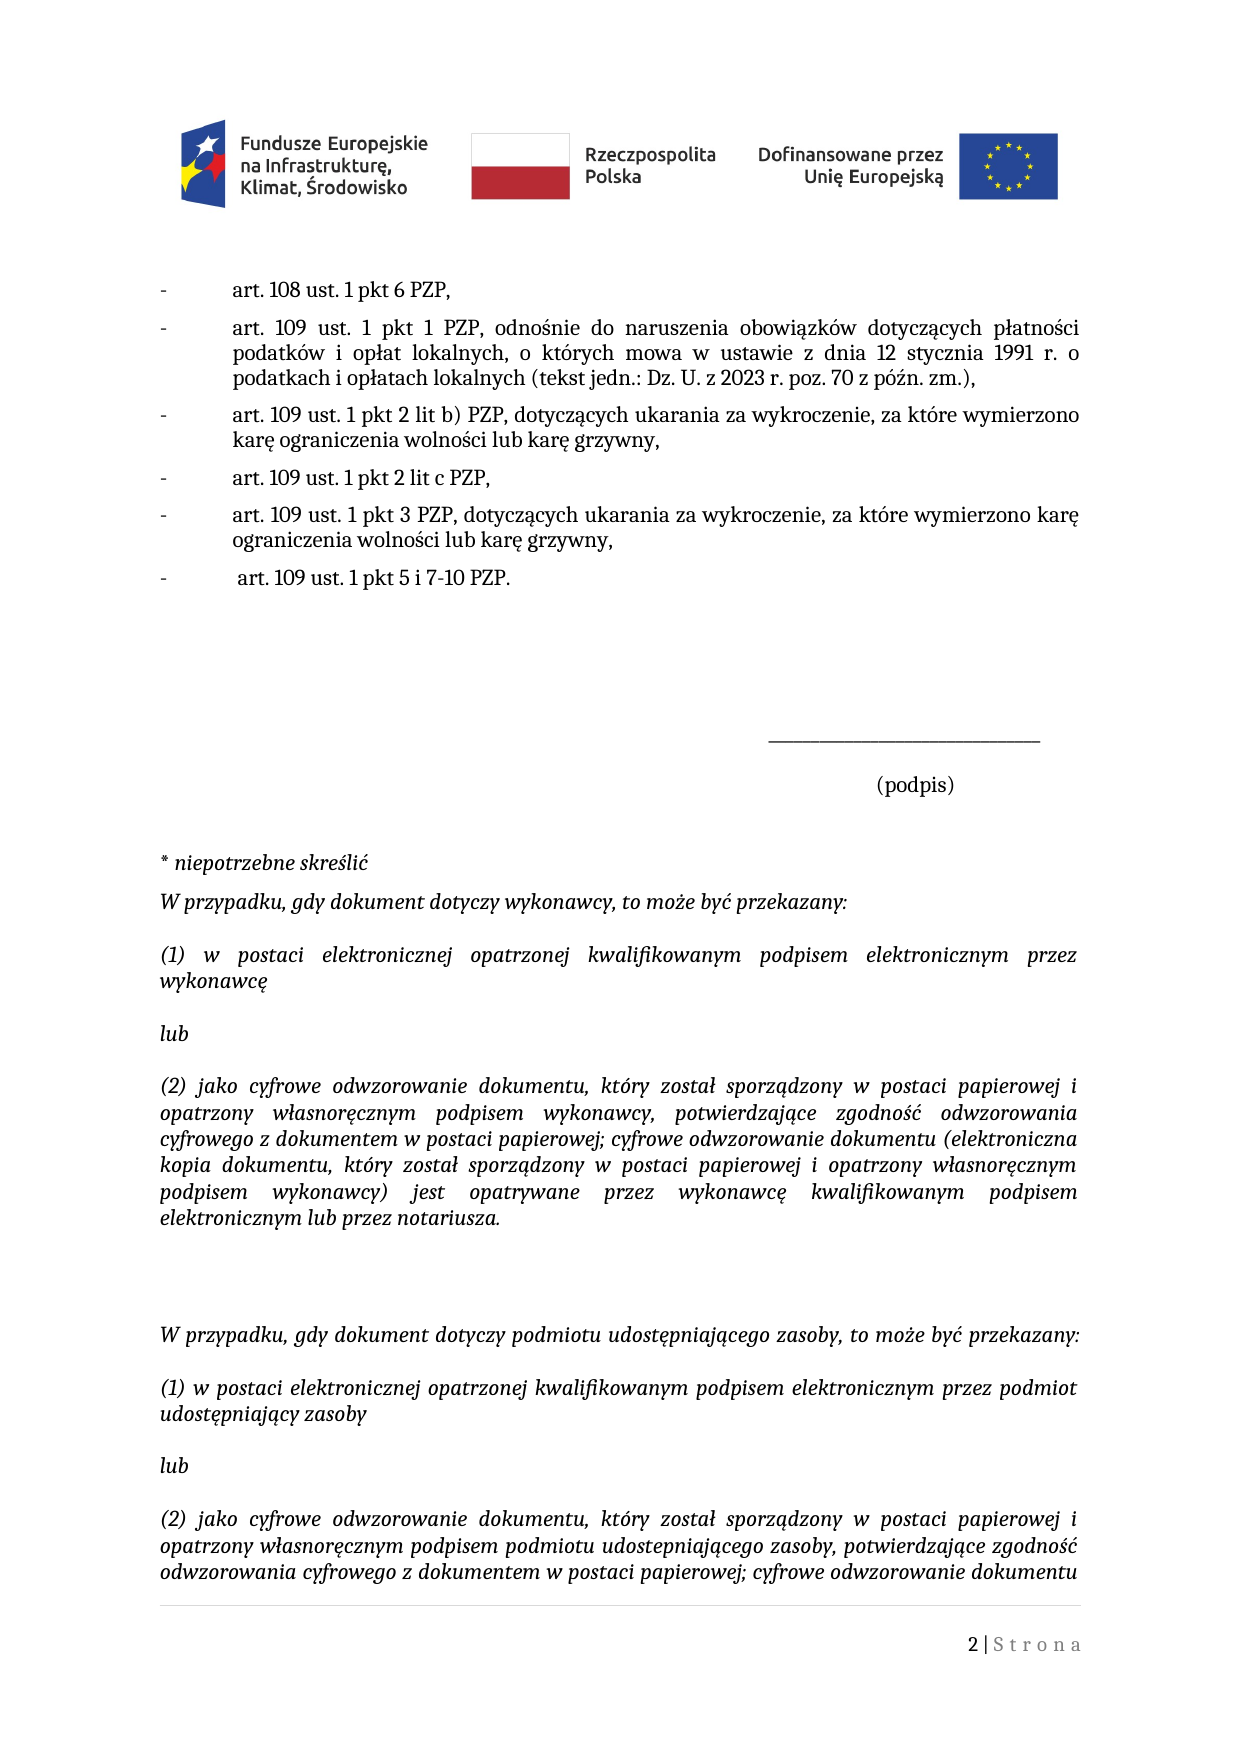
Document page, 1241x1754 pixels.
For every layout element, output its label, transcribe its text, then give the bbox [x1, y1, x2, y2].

text * niepotrzebne skreślić [159, 850, 1081, 876]
picture [159, 97, 1081, 230]
text - art. 109 ust. 1 pkt 5 i 7-10 PZP. [159, 565, 1081, 590]
text - art. 108 ust. 1 pkt 6 PZP, [159, 278, 1081, 303]
text - art. 109 ust. 1 pkt 2 lit c PZP, [159, 465, 1081, 490]
text - art. 109 ust. 1 pkt 2 lit b) PZP, dotyczących ukarania za wykroczenie, za które wymierzono karę ograniczenia wolności lub karę grzywny, [159, 403, 1081, 453]
text W przypadku, gdy dokument dotyczy wykonawcy, to może być przekazany: (1) w postaci elektronicznej opatrzonej kwalifikowanym podpisem elektronicznym przez wykonawcę lub (2) jako cyfrowe odwzorowanie dokumentu, który został sporządzony w postaci papierowej i opatrzony własnoręcznym podpisem wykonawcy, potwierdzające zgodność odwzorowania cyfrowego z dokumentem w postaci papierowej; cyfrowe odwzorowanie dokumentu (elektroniczna kopia dokumentu, który został sporządzony w postaci papierowej i opatrzony własnoręcznym podpisem wykonawcy) jest opatrywane przez wykonawcę kwalifikowanym podpisem elektronicznym lub przez notariusza. [159, 889, 1081, 1231]
text ________________________________ (podpis) [750, 719, 1081, 798]
text - art. 109 ust. 1 pkt 1 PZP, odnośnie do naruszenia obowiązków dotyczących płatności podatków i opłat lokalnych, o których mowa w ustawie z dnia 12 stycznia 1991 r. o podatkach i opłatach lokalnych (tekst jedn.: Dz. U. z 2023 r. poz. 70 z późn. zm.), [159, 315, 1081, 390]
text - art. 109 ust. 1 pkt 3 PZP, dotyczących ukarania za wykroczenie, za które wymierzono karę ograniczenia wolności lub karę grzywny, [159, 503, 1081, 553]
